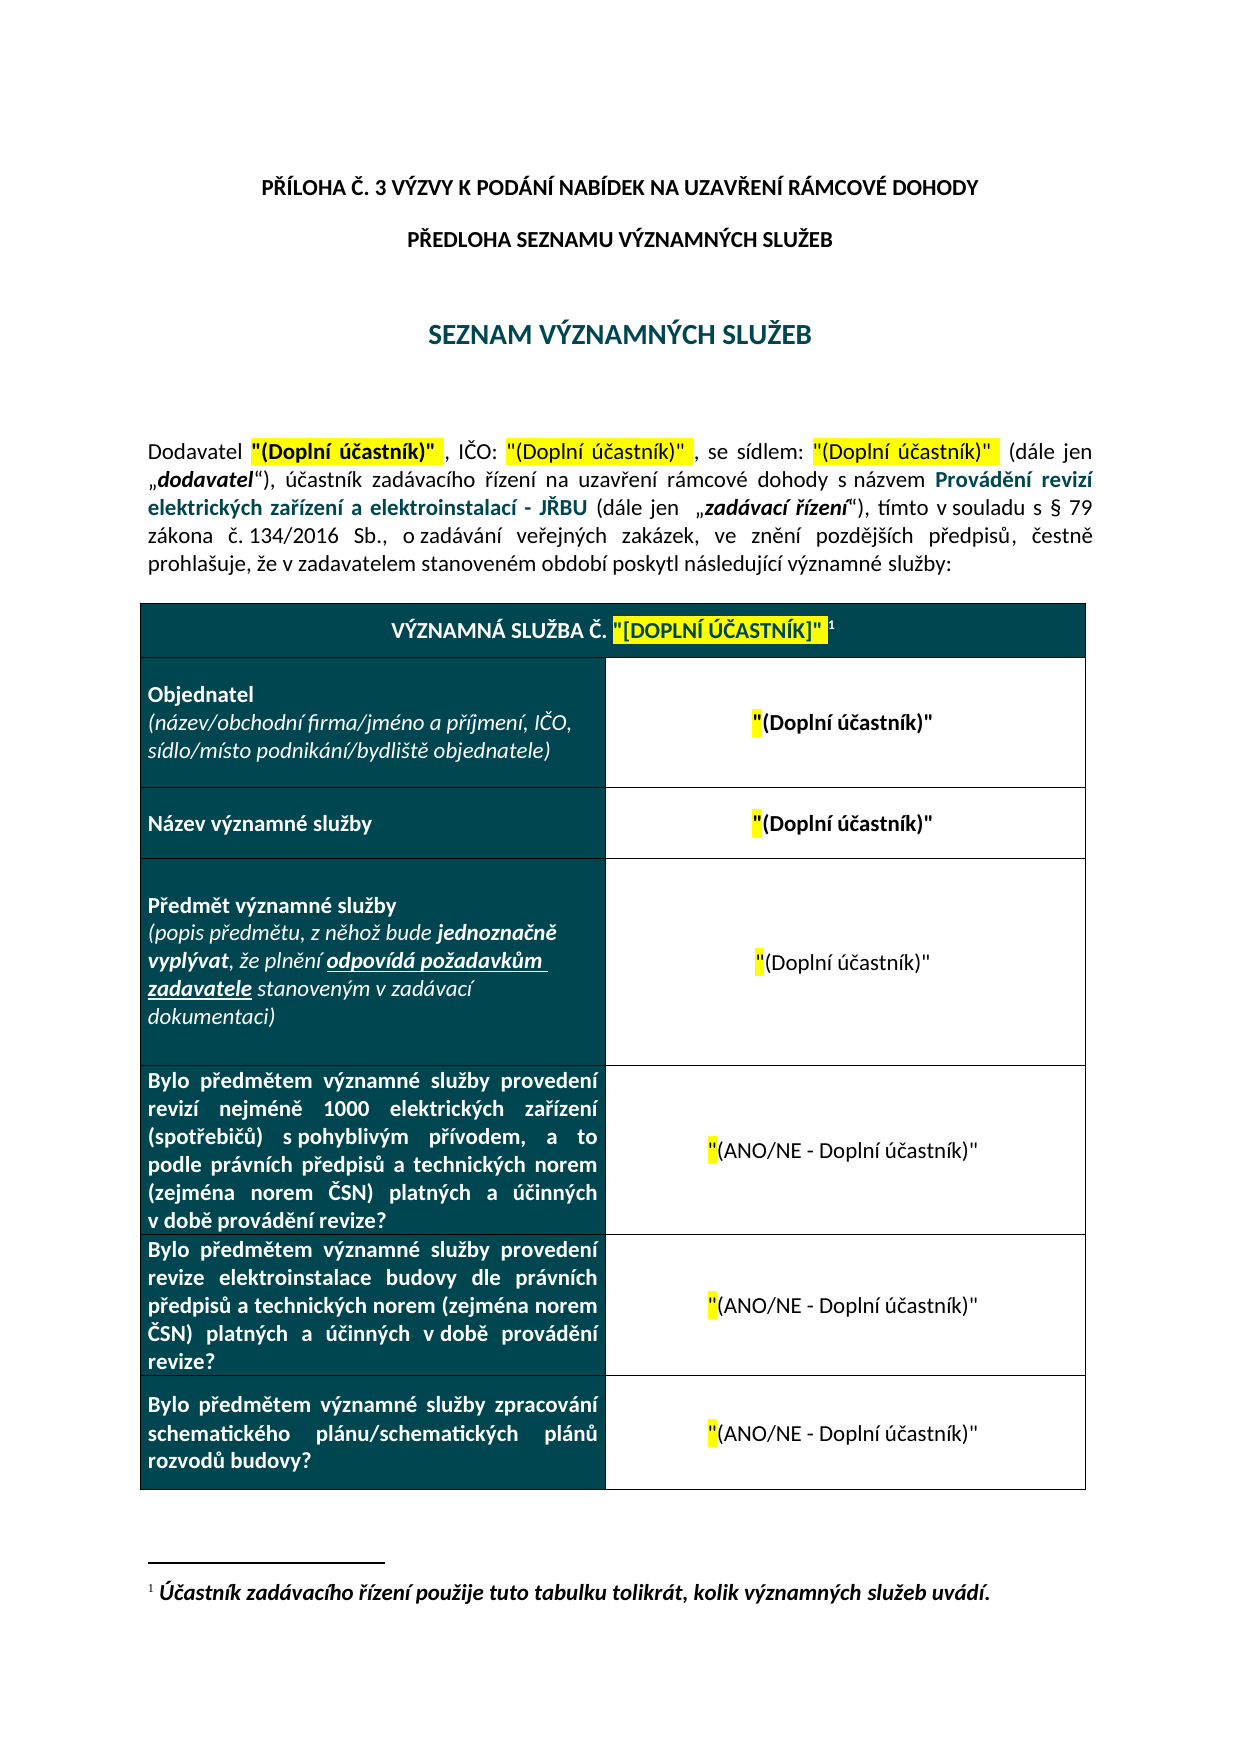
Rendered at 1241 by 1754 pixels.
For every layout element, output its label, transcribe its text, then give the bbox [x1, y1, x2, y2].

table_cell Předmět významné (popis předmětu, z něhož bude jednoznačně vyplývat, že plnění odpovídá požadavkům zadavatele stanoveným v zadávací dokumentaci) [141, 859, 605, 1065]
table_header Významná č. [141, 604, 1085, 657]
text seznam významných SLUŽEB [148, 316, 1093, 352]
text Dodavatel , IČO: , se sídlem: (dále jen „dodavatel“), účastník zadávacího řízení na uzavření rámcové dohody s názvem Provádění revizí elektrických zařízení a elektroinstalací - JŘBU (dále jen „zadávací řízení“), tímto v souladu s § 79 zákona č. 134/2016 Sb., o zadávání veřejných zakázek, ve znění pozdějších předpisů, čestně prohlašuje, že v zadavatelem stanoveném období poskytl následující významné : [148, 437, 1093, 577]
table_cell Bylo předmětem významné služby provedení revize elektroinstalace budovy dle právních předpisů a technických norem (zejména norem ČSN) platných a účinných v době provádění revize? [141, 1235, 605, 1375]
table_cell [606, 1376, 1085, 1489]
table_cell [606, 788, 1085, 858]
text Příloha č. 3 výzvy k podání nabídek NA UZAVŘENÍ RÁMCOVÉ DOHODY [148, 173, 1093, 201]
table_cell Bylo předmětem významné služby provedení revizí nejméně 1000 elektrických zařízení (spotřebičů) s pohyblivým přívodem, a to podle právních předpisů a technických norem (zejména norem ČSN) platných a účinných v době provádění revize? [141, 1066, 605, 1234]
table_cell [606, 658, 1085, 787]
table_cell Název významné [141, 788, 605, 858]
table_cell [606, 1066, 1085, 1234]
table_cell [606, 1235, 1085, 1375]
table_cell [606, 859, 1085, 1065]
text Předloha seznamu významných SLUŽEB [148, 226, 1093, 254]
table_cell Bylo předmětem významné služby zpracování schematického plánu/schematických plánů rozvodů budovy? [141, 1376, 605, 1489]
table_cell Objednatel (název/obchodní firma/jméno a příjmení, IČO, sídlo/místo podnikání/bydliště objednatele) [141, 658, 605, 787]
